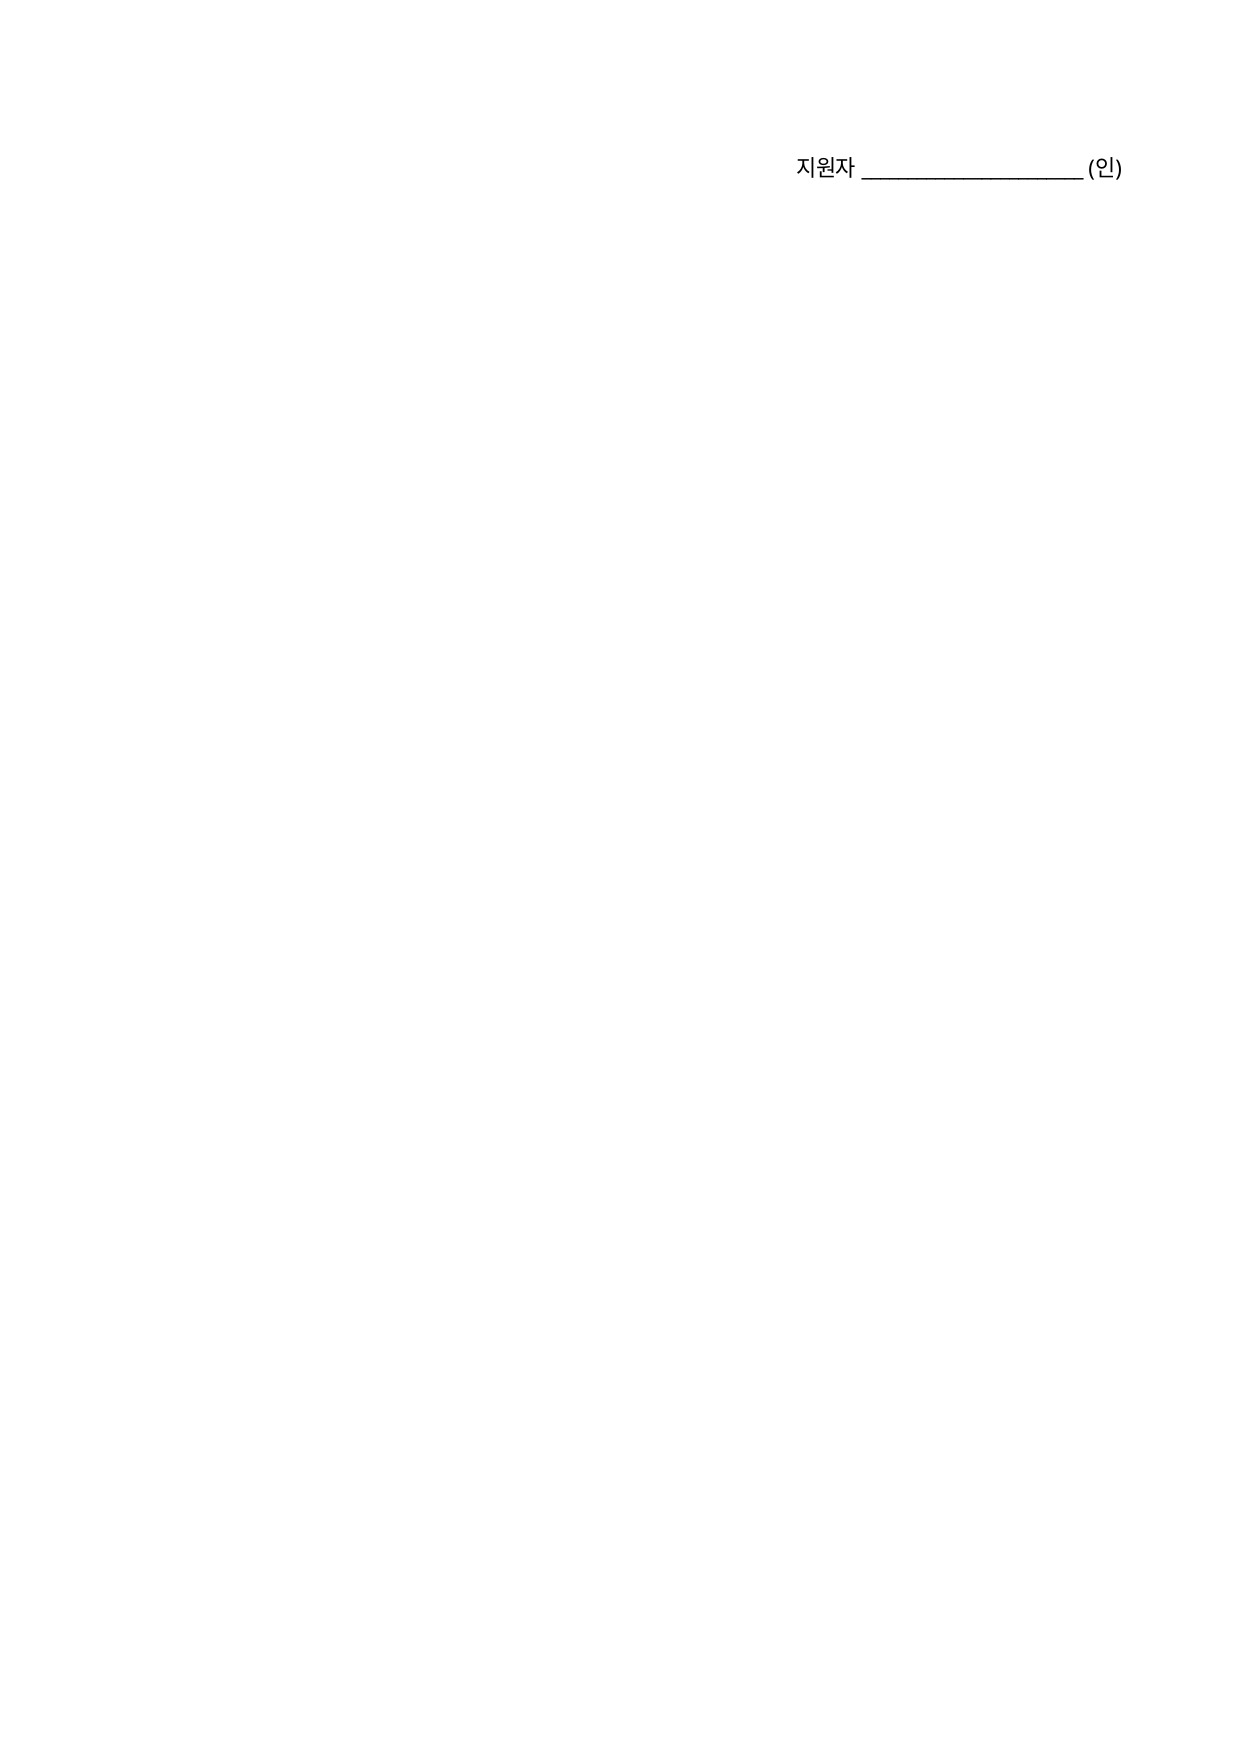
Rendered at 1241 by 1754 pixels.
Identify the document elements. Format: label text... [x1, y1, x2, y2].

text 지원자 ________________________ (인) [118, 149, 1122, 183]
